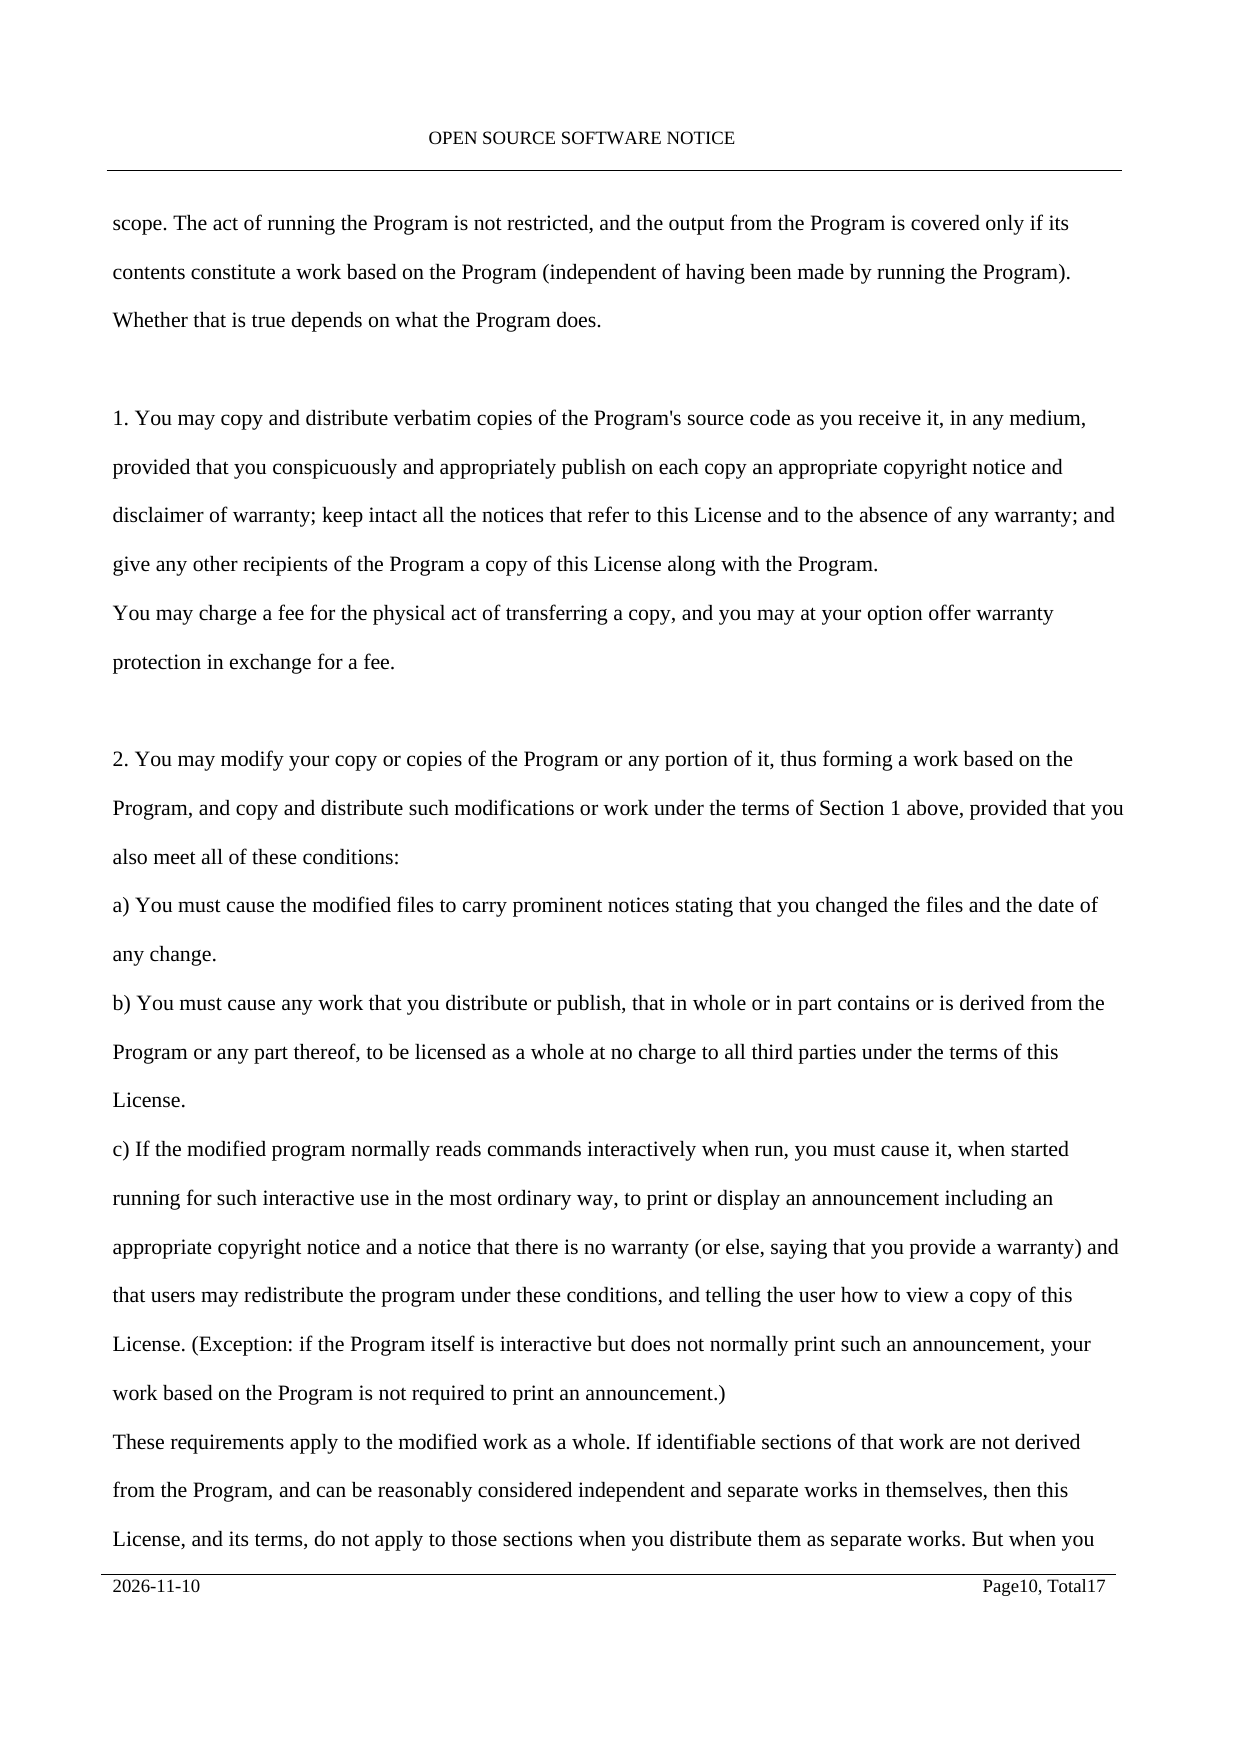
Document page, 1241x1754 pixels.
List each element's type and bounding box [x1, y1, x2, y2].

text [112, 206, 1128, 1555]
